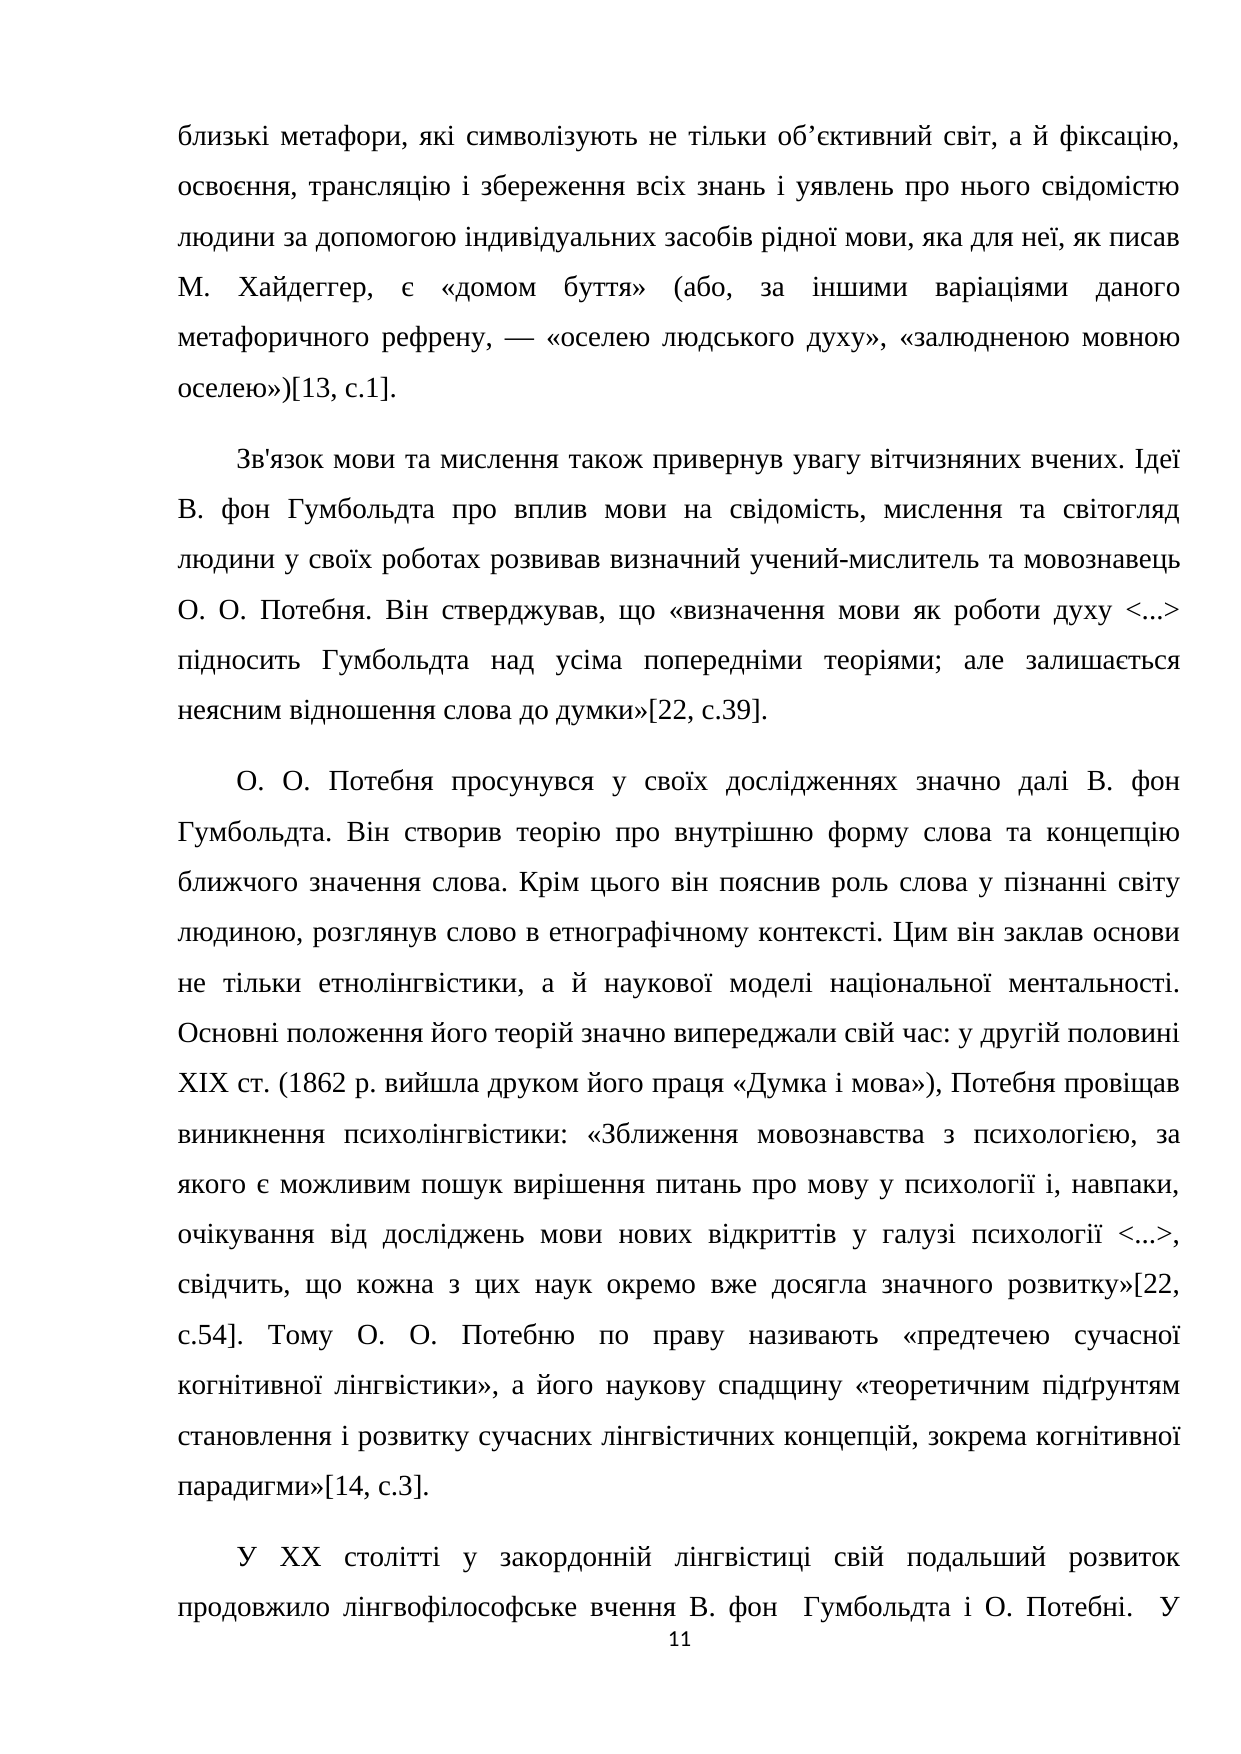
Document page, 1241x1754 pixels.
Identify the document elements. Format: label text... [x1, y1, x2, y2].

text О. О. Потебня просунувся у своїх дослідженнях значно далі В. фон Гумбольдта. Він створив теорію про внутрішню форму слова та концепцію ближчого значення слова. Крім цього він пояснив роль слова у пізнанні світу людиною, розглянув слово в етнографічному контексті. Цим він заклав основи не тільки етнолінгвістики, а й наукової моделі національної ментальності. Основні положення його теорій значно випереджали свій час: у другій половині XIX ст. (1862 р. вийшла друком його праця «Думка і мова»), Потебня провіщав виникнення психолінгвістики: «Зближення мовознавства з психологією, за якого є можливим пошук вирішення питань про мову у психології і, навпаки, очікування від досліджень мови нових відкриттів у галузі психології <...>, свідчить, що кожна з цих наук окремо вже досягла значного розвитку»[22, c.54]. Тому О. О. Потебню по праву називають «предтечею сучасної когнітивної лінгвістики», а його наукову спадщину «теоретичним підґрунтям становлення і розвитку сучасних лінгвістичних концепцій, зокрема когнітивної парадигми»[14, c.3]. [177, 763, 1181, 1501]
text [177, 1539, 1181, 1623]
text Зв'язок мови та мислення також привернув увагу вітчизняних вчених. Ідеї В. фон Гумбольдта про вплив мови на свідомість, мислення та світогляд людини у своїх роботах розвивав визначний учений-мислитель та мовознавець О. О. Потебня. Він стверджував, що «визначення мови як роботи духу <...> підносить Гумбольдта над усіма попередніми теоріями; але залишається неясним відношення слова до думки»[22, c.39]. [177, 441, 1181, 726]
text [177, 118, 1181, 403]
